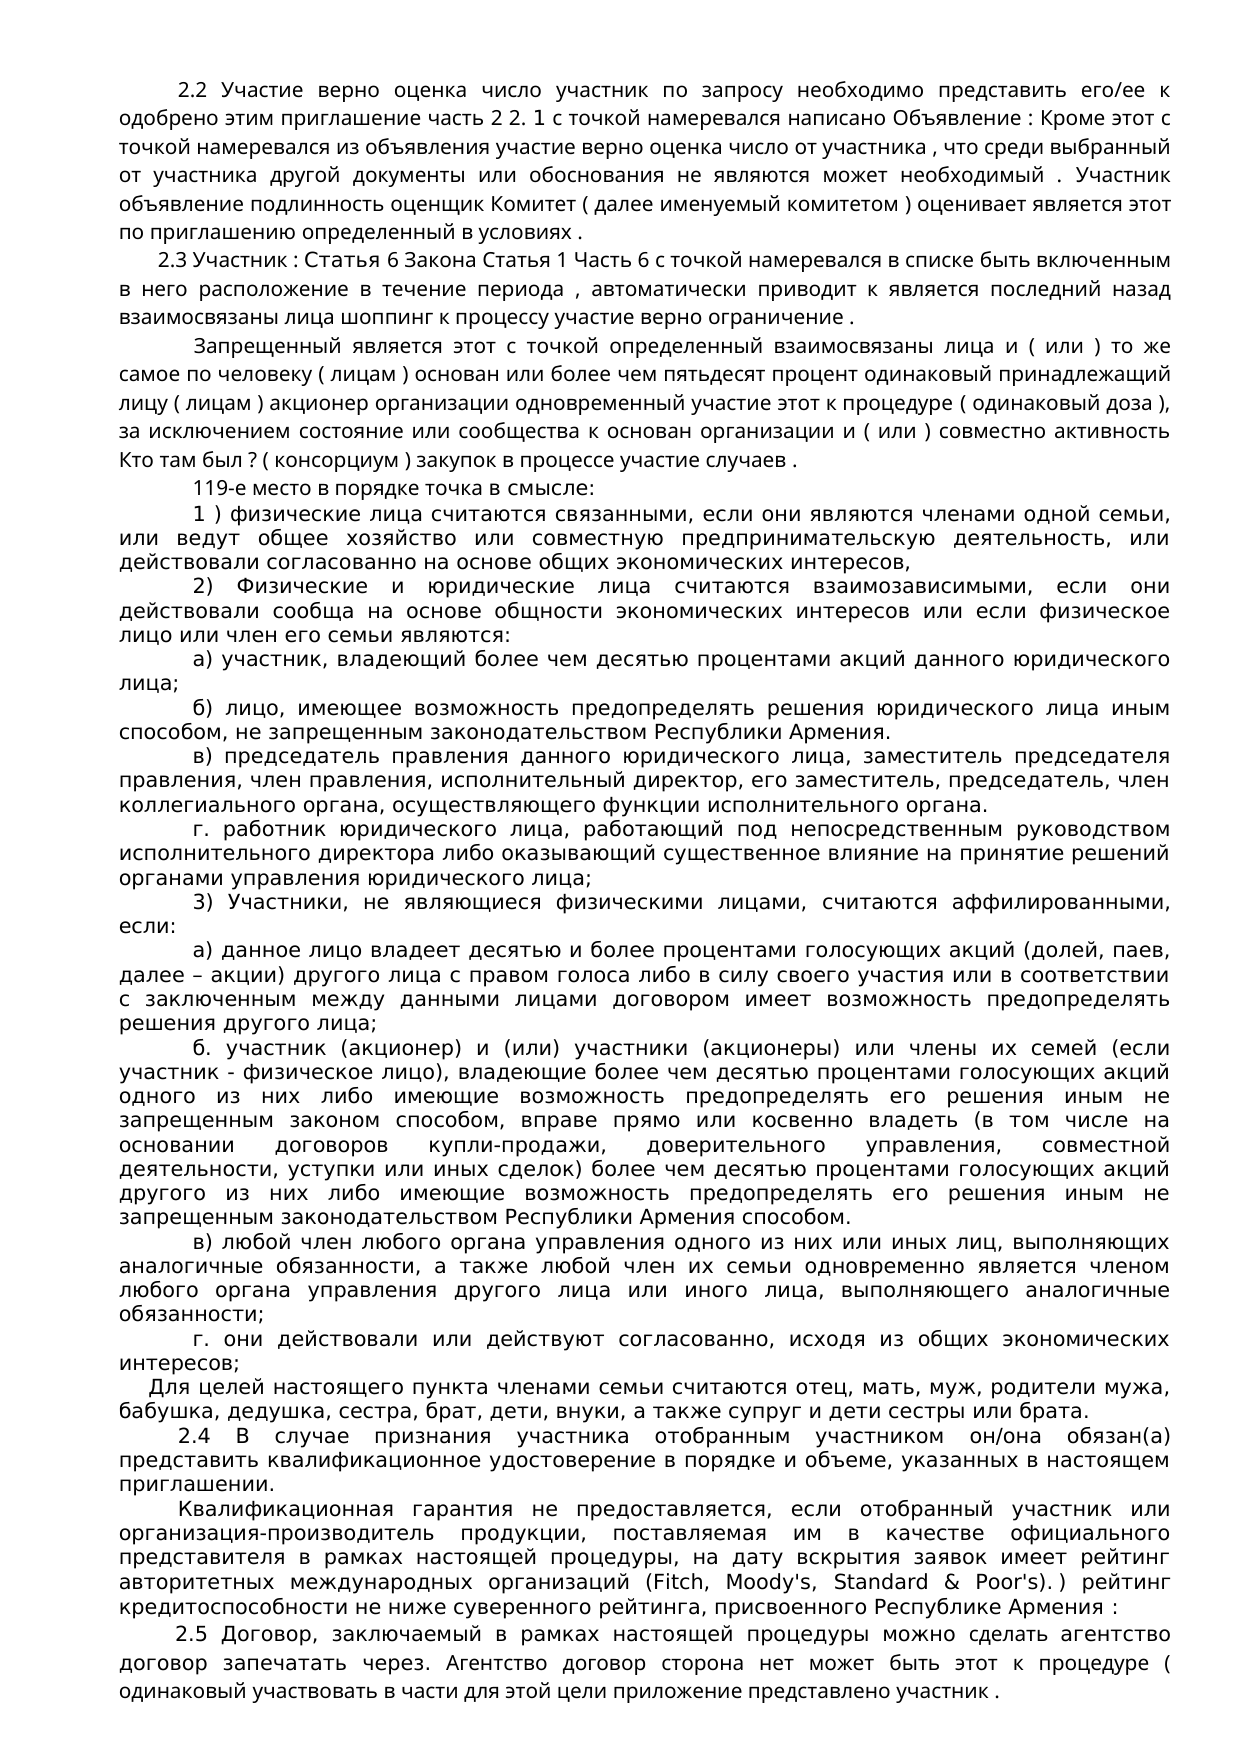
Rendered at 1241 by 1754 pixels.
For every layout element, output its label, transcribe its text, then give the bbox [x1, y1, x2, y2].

text а) данное лицо владеет десятью и более процентами голосующих акций (долей, паев, далее – акции) другого лица с правом голоса либо в силу своего участия или в соответствии с заключенным между данными лицами договором имеет возможность предопределять решения другого лица; [118, 938, 1171, 1036]
text б) лицо, имеющее возможность предопределять решения юридического лица иным способом, не запрещенным законодательством Республики Армения. [118, 696, 1171, 744]
text 2.4 В случае признания участника отобранным участником он/она обязан(а) представить квалификационное удостоверение в порядке и объеме, указанных в настоящем приглашении. [118, 1424, 1171, 1497]
text 2.2 Участие верно оценка число участник по запросу необходимо представить его/ее к одобрено этим​ приглашение часть 2 2. 1 с точкой намеревался написано Объявление : Кроме этот с точкой намеревался из объявления участие верно оценка число от участника , что среди выбранный от участника другой документы или обоснования не являются может необходимый . Участник объявление подлинность оценщик Комитет ( далее именуемый комитетом ) оценивает является этот по приглашению определенный в условиях . [118, 75, 1171, 246]
text 2.3 Участник : Статья 6 Закона​ Статья 1 Часть 6 с точкой намеревался в списке быть включенным в него расположение в течение периода , автоматически приводит к является последний назад взаимосвязаны лица шоппинг к процессу участие верно ограничение . [118, 246, 1171, 331]
text Квалификационная гарантия не предоставляется, если отобранный участник или организация-производитель продукции, поставляемая им в качестве официального представителя в рамках настоящей процедуры, на дату вскрытия заявок имеет рейтинг авторитетных международных организаций (Fitch, Moody's, Standard & Poor's). ) рейтинг кредитоспособности не ниже суверенного рейтинга, присвоенного Республике Армения : [118, 1497, 1171, 1619]
text в) председатель правления данного юридического лица, заместитель председателя правления, член правления, исполнительный директор, его заместитель, председатель, член коллегиального органа, осуществляющего функции исполнительного органа. [118, 744, 1171, 817]
text 2.5 Договор, заключаемый в рамках настоящей процедуры можно сделать​ агентство договор запечатать через. Агентство договор сторона нет может быть этот к процедуре ( одинаковый участвовать в части для этой цели приложение представлено участник . [118, 1619, 1171, 1704]
text 1 ) физические лица считаются связанными, если они являются членами одной семьи, или ведут общее хозяйство или совместную предпринимательскую деятельность, или действовали согласованно на основе общих экономических интересов, [118, 502, 1171, 574]
text г. работник юридического лица, работающий под непосредственным руководством исполнительного директора либо оказывающий существенное влияние на принятие решений органами управления юридического лица; [118, 817, 1171, 890]
text а) участник, владеющий более чем десятью процентами акций данного юридического лица; [118, 647, 1171, 696]
text 119-е место в порядке точка в смысле: [118, 473, 1171, 502]
text г. они действовали или действуют согласованно, исходя из общих экономических интересов; [118, 1327, 1171, 1375]
text Для целей настоящего пункта членами семьи считаются отец, мать, муж, родители мужа, бабушка, дедушка, сестра, брат, дети, внуки, а также супруг и дети сестры или брата. [118, 1375, 1171, 1424]
text б. участник (акционер) и (или) участники (акционеры) или члены их семей (если участник - физическое лицо), владеющие более чем десятью процентами голосующих акций одного из них либо имеющие возможность предопределять его решения иным не запрещенным законом способом, вправе прямо или косвенно владеть (в том числе на основании договоров купли-продажи, доверительного управления, совместной деятельности, уступки или иных сделок) более чем десятью процентами голосующих акций другого из них либо имеющие возможность предопределять его решения иным не запрещенным законодательством Республики Армения способом. [118, 1036, 1171, 1230]
text 2) Физические и юридические лица считаются взаимозависимыми, если они действовали сообща на основе общности экономических интересов или если физическое лицо или член его семьи являются: [118, 574, 1171, 647]
text в) любой член любого органа управления одного из них или иных лиц, выполняющих аналогичные обязанности, а также любой член их семьи одновременно является членом любого органа управления другого лица или иного лица, выполняющего аналогичные обязанности; [118, 1230, 1171, 1327]
text Запрещенный является этот с точкой определенный взаимосвязаны лица и ( или ) то же самое по человеку ( лицам ) основан или более чем пятьдесят процент одинаковый принадлежащий лицу ( лицам ) акционер организации одновременный участие этот к процедуре ( одинаковый доза ), за исключением состояние или сообщества к основан организации и ( или ) совместно активность Кто там был ? ( консорциум ) закупок в процессе участие случаев . [118, 331, 1171, 473]
text 3) Участники, не являющиеся физическими лицами, считаются аффилированными, если: [118, 890, 1171, 938]
